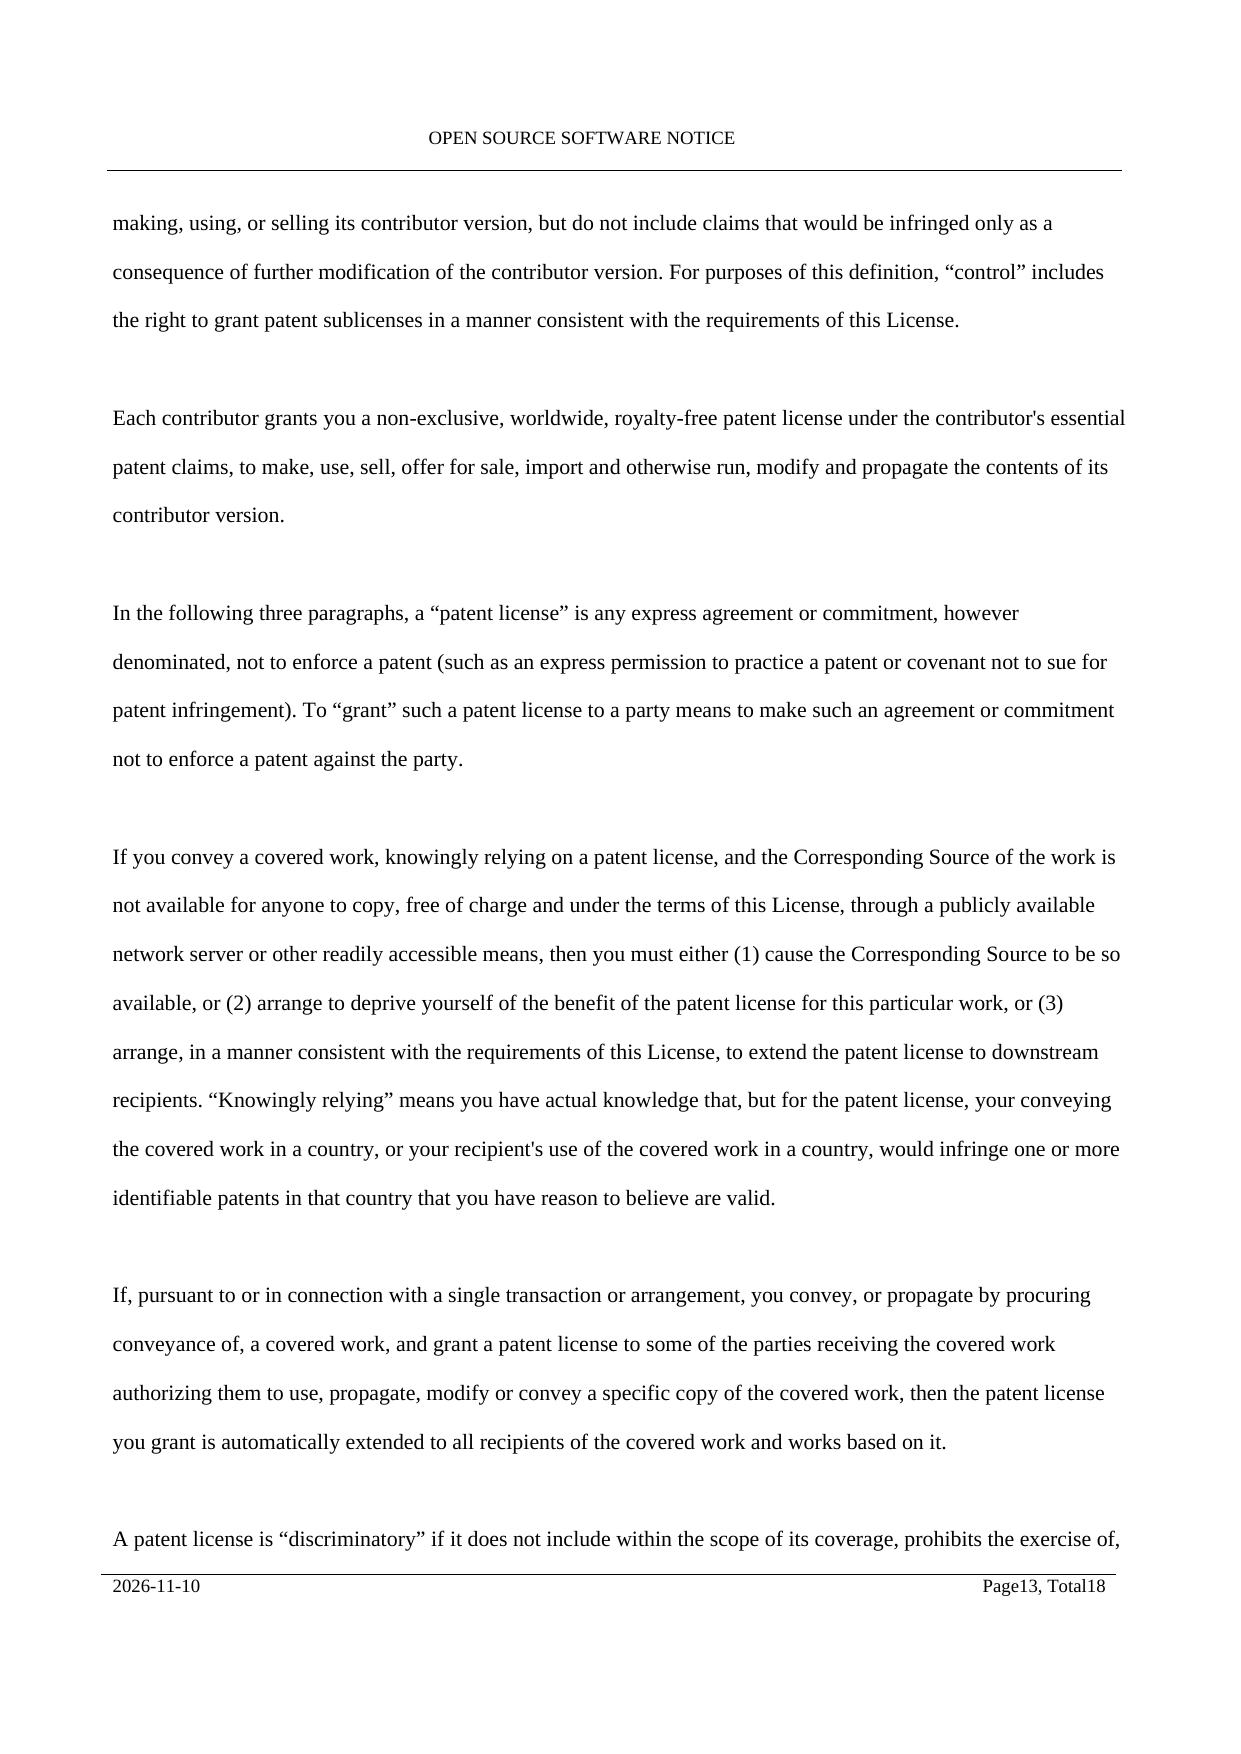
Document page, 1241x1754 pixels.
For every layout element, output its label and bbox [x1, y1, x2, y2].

text [112, 206, 1128, 1555]
